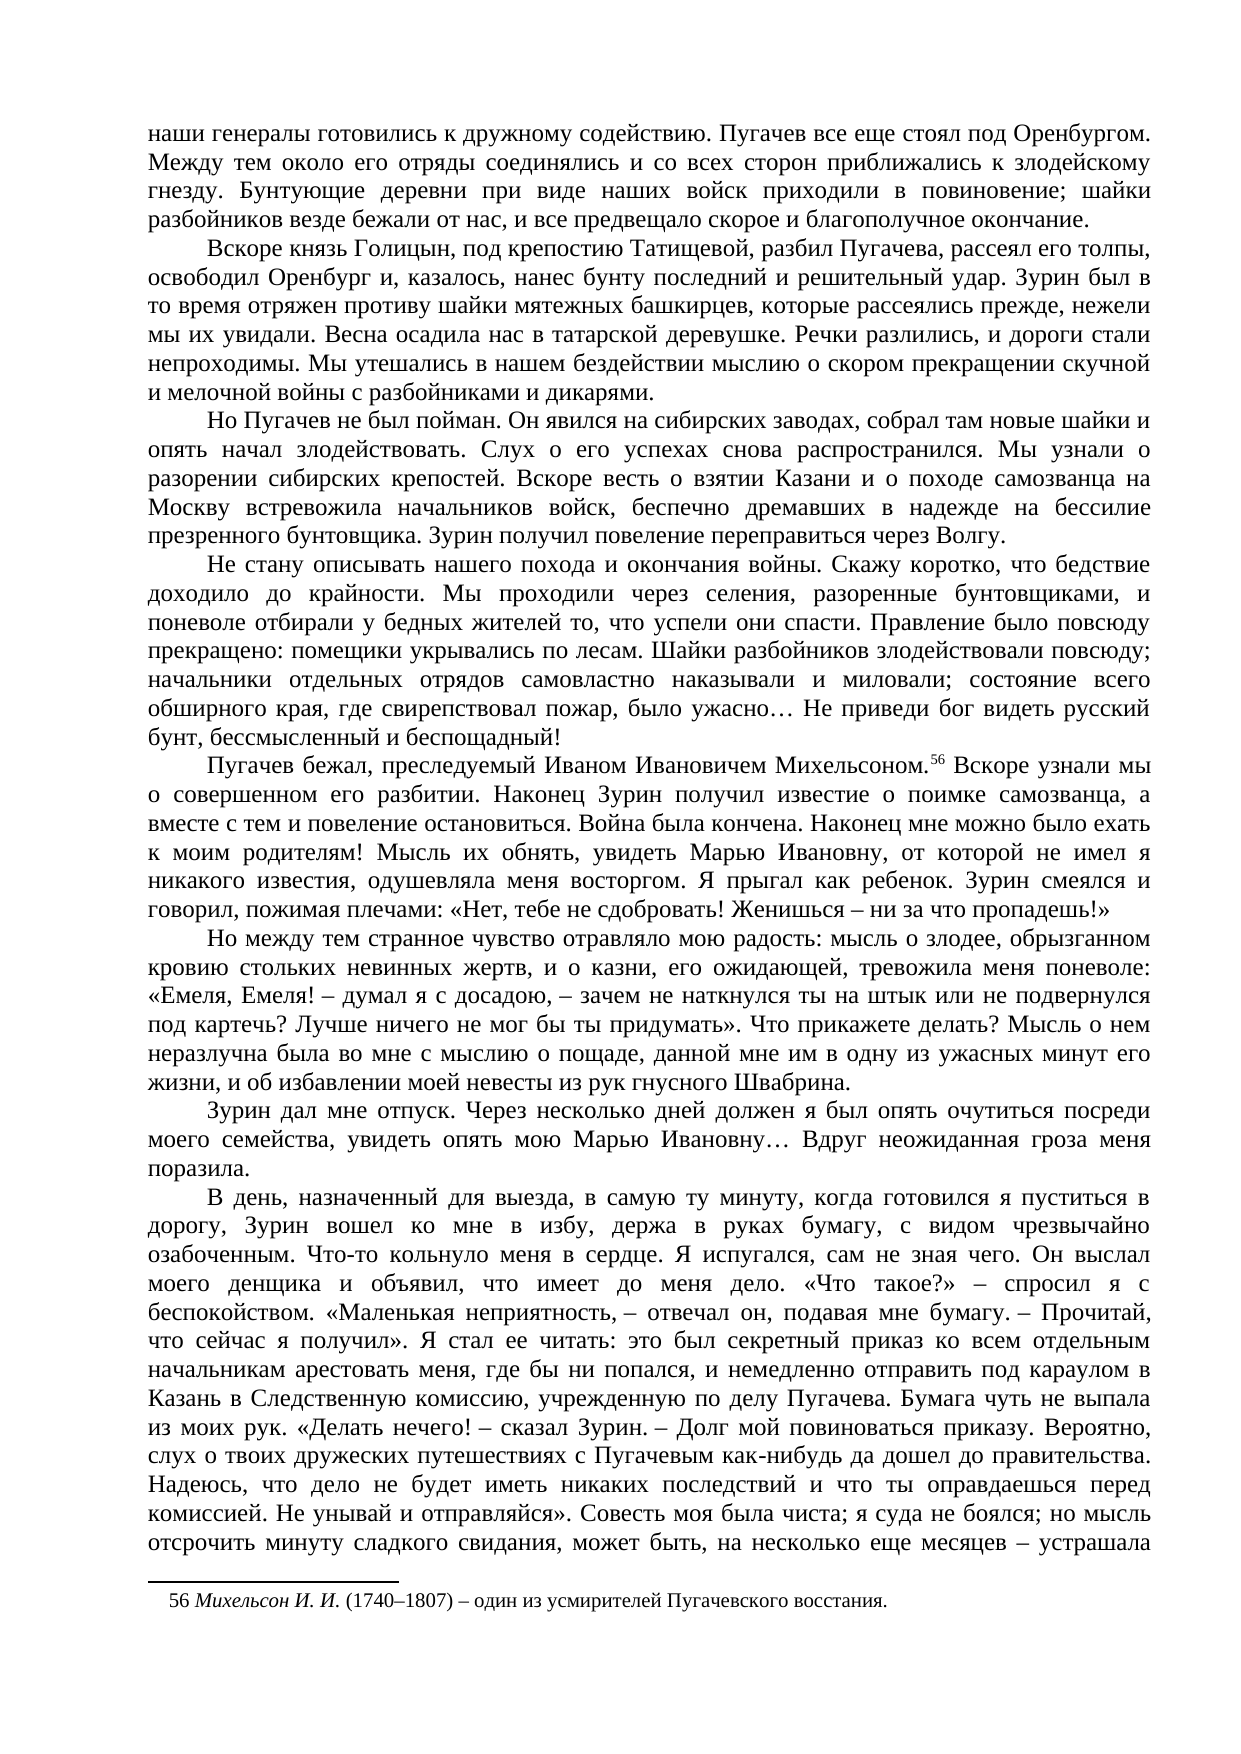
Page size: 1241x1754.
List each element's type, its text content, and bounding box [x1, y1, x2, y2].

text Пугачев бежал, преследуемый Иваном Ивановичем Михельсоном. Вскоре узнали мы о совершенном его разбитии. Наконец Зурин получил известие о поимке самозванца, а вместе с тем и повеление остановиться. Война была кончена. Наконец мне можно было ехать к моим родителям! Мысль их обнять, увидеть Марью Ивановну, от которой не имел я никакого известия, одушевляла меня восторгом. Я прыгал как ребенок. Зурин смеялся и говорил, пожимая плечами: «Нет, тебе не сдобровать! Женишься – ни за что пропадешь!» [148, 751, 1152, 923]
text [148, 1182, 1152, 1556]
text Но между тем странное чувство отравляло мою радость: мысль о злодее, обрызганном кровию стольких невинных жертв, и о казни, его ожидающей, тревожила меня поневоле: «Емеля, Емеля! – думал я с досадою, – зачем не наткнулся ты на штык или не подвернулся под картечь? Лучше ничего не мог бы ты придумать». Что прикажете делать? Мысль о нем неразлучна была во мне с мыслию о пощаде, данной мне им в одну из ужасных минут его жизни, и об избавлении моей невесты из рук гнусного Швабрина. [148, 923, 1152, 1096]
text Но Пугачев не был пойман. Он явился на сибирских заводах, собрал там новые шайки и опять начал злодействовать. Слух о его успехах снова распространился. Мы узнали о разорении сибирских крепостей. Вскоре весть о взятии Казани и о походе самозванца на Москву встревожила начальников войск, беспечно дремавших в надежде на бессилие презренного бунтовщика. Зурин получил повеление переправиться через Волгу. [148, 406, 1152, 549]
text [148, 118, 1152, 233]
text Зурин дал мне отпуск. Через несколько дней должен я был опять очутиться посреди моего семейства, увидеть опять мою Марью Ивановну… Вдруг неожиданная гроза меня поразила. [148, 1096, 1152, 1182]
text Вскоре князь Голицын, под крепостию Татищевой, разбил Пугачева, рассеял его толпы, освободил Оренбург и, казалось, нанес бунту последний и решительный удар. Зурин был в то время отряжен противу шайки мятежных башкирцев, которые рассеялись прежде, нежели мы их увидали. Весна осадила нас в татарской деревушке. Речки разлились, и дороги стали непроходимы. Мы утешались в нашем бездействии мыслию о скором прекращении скучной и мелочной войны с разбойниками и дикарями. [148, 233, 1152, 406]
text Не стану описывать нашего похода и окончания войны. Скажу коротко, что бедствие доходило до крайности. Мы проходили через селения, разоренные бунтовщиками, и поневоле отбирали у бедных жителей то, что успели они спасти. Правление было повсюду прекращено: помещики укрывались по лесам. Шайки разбойников злодействовали повсюду; начальники отдельных отрядов самовластно наказывали и миловали; состояние всего обширного края, где свирепствовал пожар, было ужасно… Не приведи бог видеть русский бунт, бессмысленный и беспощадный! [148, 549, 1152, 751]
